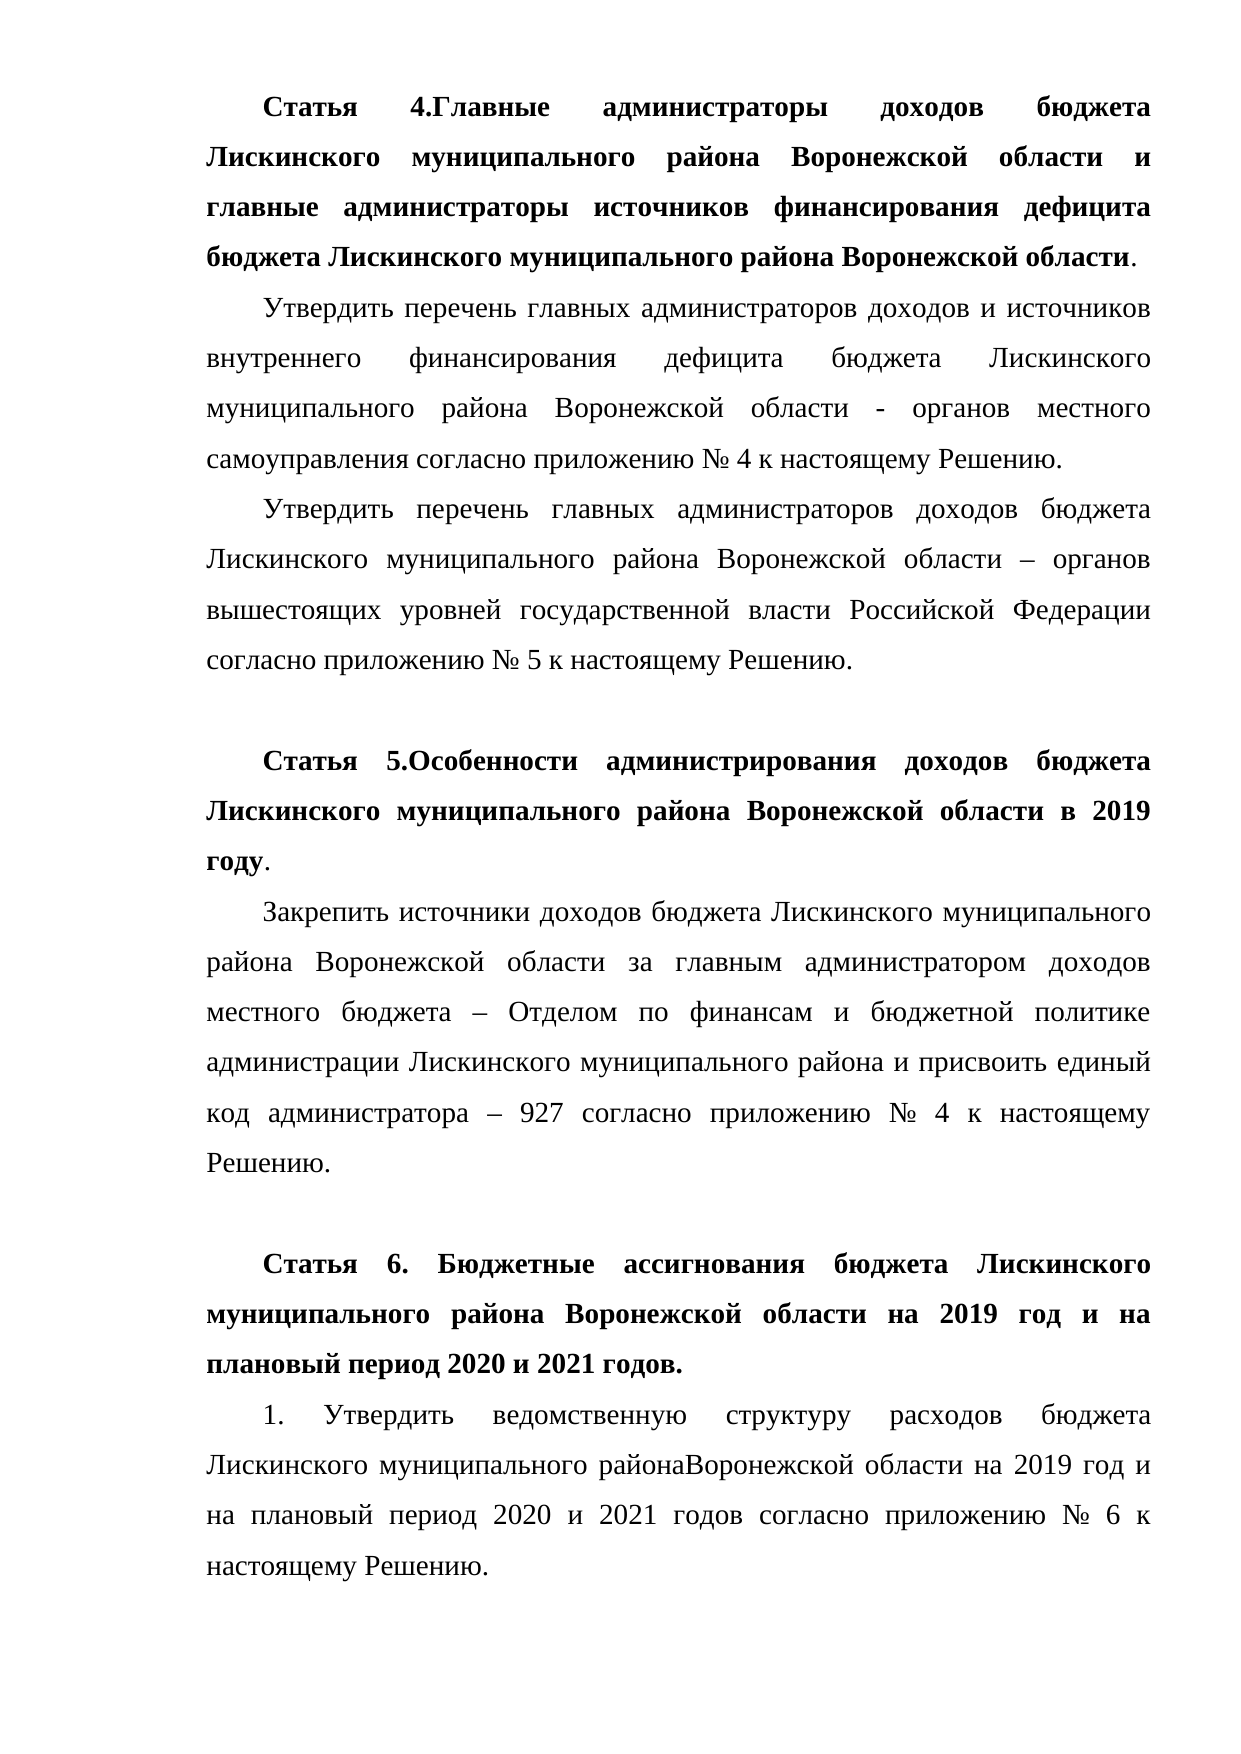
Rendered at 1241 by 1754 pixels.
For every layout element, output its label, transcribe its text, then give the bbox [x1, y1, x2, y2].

text Утвердить перечень главных администраторов доходов и источников внутреннего финансирования дефицита бюджета Лискинского муниципального района Воронежской области - органов местного самоуправления согласно приложению № 4 к настоящему Решению. [206, 290, 1152, 474]
text Утвердить перечень главных администраторов доходов бюджета Лискинского муниципального района Воронежской области – органов вышестоящих уровней государственной власти Российской Федерации согласно приложению № 5 к настоящему Решению. [206, 491, 1152, 676]
text Закрепить источники доходов бюджета Лискинского муниципального района Воронежской области за главным администратором доходов местного бюджета – Отделом по финансам и бюджетной политике администрации Лискинского муниципального района и присвоить единый код администратора – 927 согласно приложению № 4 к настоящему Решению. [206, 894, 1152, 1179]
text Статья 5.Особенности администрирования доходов бюджета Лискинского муниципального района Воронежской области в 2019 году. [206, 743, 1152, 877]
text 1. Утвердить ведомственную структуру расходов бюджета Лискинского муниципального районаВоронежской области на 2019 год и на плановый период 2020 и 2021 годов согласно приложению № 6 к настоящему Решению. [206, 1397, 1152, 1581]
text Статья 4.Главные администраторы доходов бюджета Лискинского муниципального района Воронежской области и главные администраторы источников финансирования дефицита бюджета Лискинского муниципального района Воронежской области. [206, 89, 1152, 273]
text Статья 6. Бюджетные ассигнования бюджета Лискинского муниципального района Воронежской области на 2019 год и на плановый период 2020 и 2021 годов. [206, 1246, 1152, 1380]
